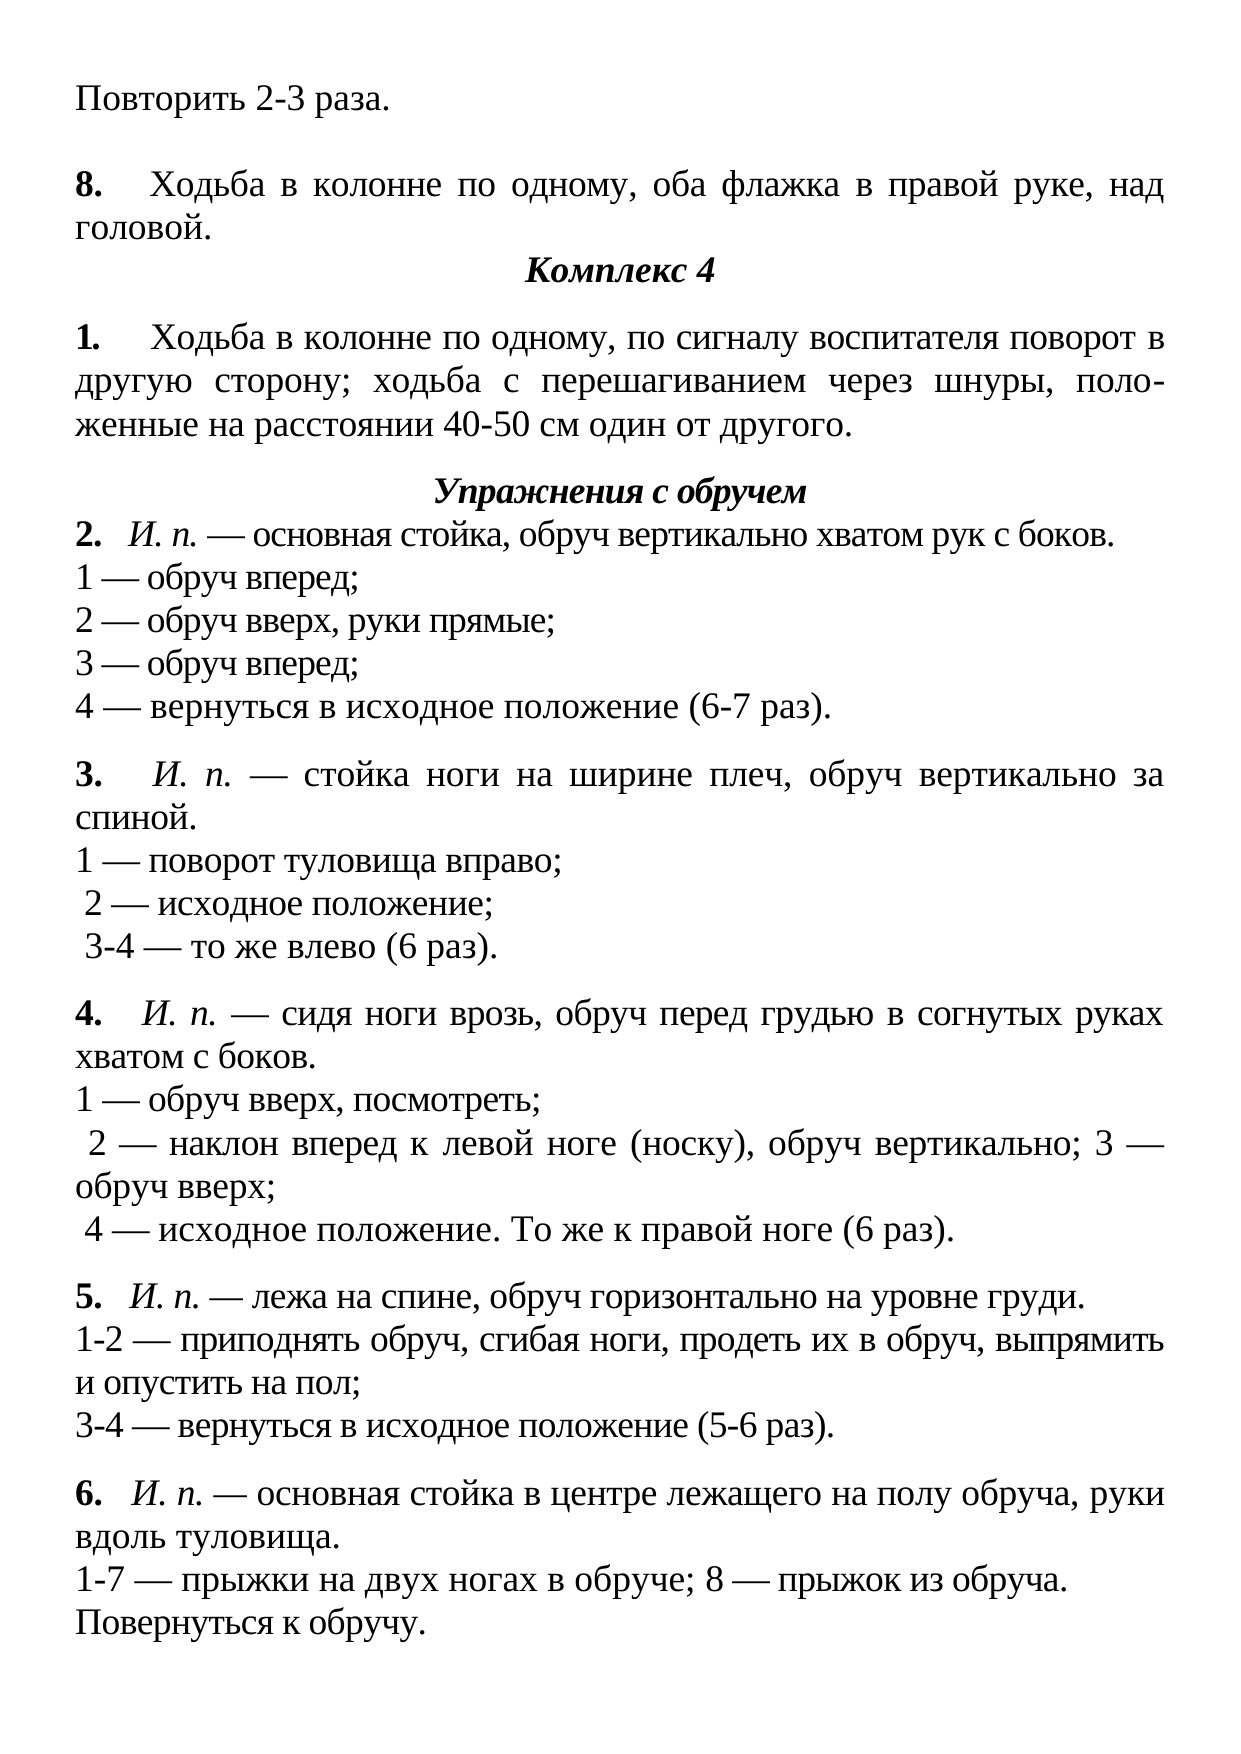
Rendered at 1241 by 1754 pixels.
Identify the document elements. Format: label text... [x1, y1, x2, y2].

text Комплекс 4 [75, 247, 1165, 291]
text 4 — исходное положение. То же к правой ноге (6 раз). [75, 1206, 1165, 1249]
text 1 — обруч вперед; [75, 554, 1165, 597]
text 2 — наклон вперед к левой ноге (носку), обруч вертикально; 3 — обруч вверх; [75, 1120, 1165, 1206]
text 2 — исходное положение; [75, 880, 1165, 923]
text Повернуться к обручу. [75, 1599, 1165, 1642]
text 4. И. п. — сидя ноги врозь, обруч перед грудью в согнутых руках хватом с боков. [75, 991, 1165, 1077]
text 1. Ходьба в колонне по одному, по сигналу воспитателя поворот в другую сторону; ходьба с перешагиванием через шнуры, положенные на расстоянии 40-50 см один от другого. [75, 315, 1165, 444]
text 8. Ходьба в колонне по одному, оба флажка в правой руке, над головой. [75, 161, 1165, 247]
text 3-4 — то же влево (6 раз). [75, 923, 1165, 967]
text Упражнения с обручем [75, 468, 1165, 511]
text 1-7 — прыжки на двух ногах в обруче; 8 — прыжок из обруча. [75, 1556, 1165, 1599]
text 5. И. п. — лежа на спине, обруч горизонтально на уровне груди. [75, 1273, 1165, 1317]
text 3 — обруч вперед; [75, 641, 1165, 684]
text 3-4 — вернуться в исходное положение (5-6 раз). [75, 1403, 1165, 1446]
text Повторить 2-3 раза. [75, 75, 1165, 118]
text 6. И. п. — основная стойка в центре лежащего на полу обруча, руки вдоль туловища. [75, 1470, 1165, 1556]
text 1 — обруч вверх, посмотреть; [75, 1077, 1165, 1120]
text 3. И. п. — стойка ноги на ширине плеч, обруч вертикально за спиной. [75, 751, 1165, 837]
text 4 — вернуться в исходное положение (6-7 раз). [75, 684, 1165, 727]
text 2 — обруч вверх, руки прямые; [75, 597, 1165, 641]
text 2. И. п. — основная стойка, обруч вертикально хватом рук с боков. [75, 511, 1165, 554]
text 1 — поворот туловища вправо; [75, 837, 1165, 880]
text 1-2 — приподнять обруч, сгибая ноги, продеть их в обруч, выпрямить и опустить на пол; [75, 1317, 1165, 1403]
